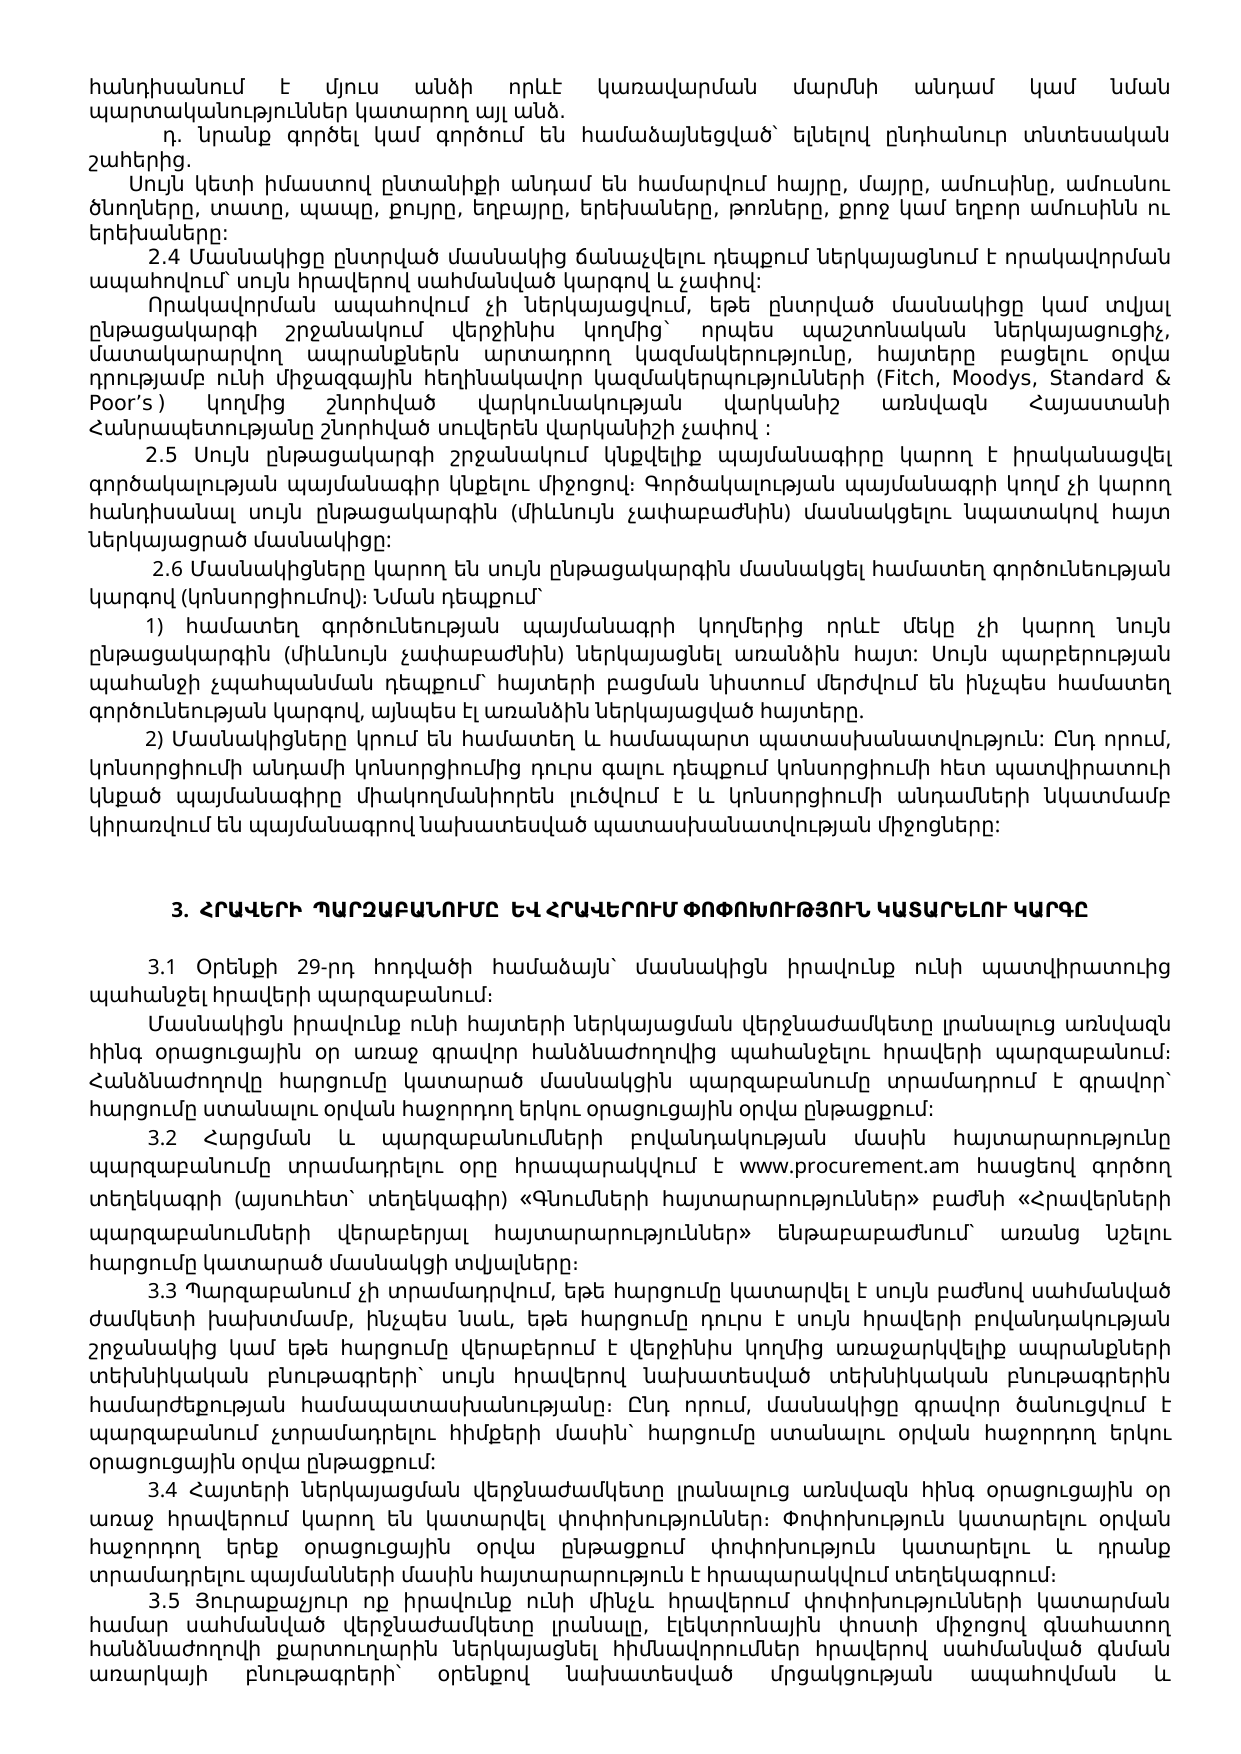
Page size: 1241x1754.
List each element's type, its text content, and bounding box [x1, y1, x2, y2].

text 3.2 Հարցման և պարզաբանումների բովանդակության մասին հայտարարությունը պարզաբանումը տրամադրելու օրը հրապարակվում է www.procurement.am հասցեով գործող տեղեկագրի (այսուհետ` տեղեկագիր) «Գնումների հայտարարություններ» բաժնի «Հրավերների պարզաբանումների վերաբերյալ հայտարարություններ» ենթաբաբաժնում` առանց նշելու հարցումը կատարած մասնակցի տվյալները։ [89, 1123, 1171, 1276]
text Մասնակիցն իրավունք ունի հայտերի ներկայացման վերջնաժամկետը լրանալուց առնվազն հինգ օրացուցային օր առաջ գրավոր հանձնաժողովից պահանջելու հրավերի պարզաբանում։ Հանձնաժողովը հարցումը կատարած մասնակցին պարզաբանումը տրամադրում է գրավոր` հարցումը ստանալու օրվան հաջորդող երկու օրացուցային օրվա ընթացքում: [89, 1009, 1171, 1123]
text դ. նրանք գործել կամ գործում են համաձայնեցված՝ ելնելով ընդհանուր տնտեսական շահերից. [89, 123, 1171, 172]
text 3. ՀՐԱՎԵՐԻ ՊԱՐԶԱԲԱՆՈՒՄԸ ԵՎ ՀՐԱՎԵՐՈՒՄ ՓՈՓՈԽՈՒԹՅՈՒՆ ԿԱՏԱՐԵԼՈՒ ԿԱՐԳԸ [89, 895, 1171, 924]
text 2) Մասնակիցները կրում են համատեղ և համապարտ պատասխանատվություն: Ընդ որում, կոնսորցիումի անդամի կոնսորցիումից դուրս գալու դեպքում կոնսորցիումի հետ պատվիրատուի կնքած պայմանագիրը միակողմանիորեն լուծվում է և կոնսորցիումի անդամների նկատմամբ կիրառվում են պայմանագրով նախատեսված պատասխանատվության միջոցները: [89, 724, 1171, 838]
text Սույն կետի իմաստով ընտանիքի անդամ են համարվում հայրը, մայրը, ամուսինը, ամուսնու ծնողները, տատը, պապը, քույրը, եղբայրը, երեխաները, թոռները, քրոջ կամ եղբոր ամուսինն ու երեխաները: [89, 172, 1171, 245]
text 2.4 Մասնակիցը ընտրված մասնակից ճանաչվելու դեպքում ներկայացնում է որակավորման ապահովում՝ սույն հրավերով սահմանված կարգով և չափով: [89, 245, 1171, 293]
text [89, 1589, 1171, 1686]
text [89, 75, 1171, 123]
text 2.5 Սույն ընթացակարգի շրջանակում կնքվելիք պայմանագիրը կարող է իրականացվել գործակալության պայմանագիր կնքելու միջոցով։ Գործակալության պայմանագրի կողմ չի կարող հանդիսանալ սույն ընթացակարգին (միևնույն չափաբաժնին) մասնակցելու նպատակով հայտ ներկայացրած մասնակիցը: [89, 440, 1171, 554]
text 3.4 Հայտերի ներկայացման վերջնաժամկետը լրանալուց առնվազն հինգ օրացուցային օր առաջ հրավերում կարող են կատարվել փոփոխություններ։ Փոփոխություն կատարելու օրվան հաջորդող երեք օրացուցային օրվա ընթացքում փոփոխություն կատարելու և դրանք տրամադրելու պայմանների մասին հայտարարություն է հրապարակվում տեղեկագրում։ [89, 1475, 1171, 1589]
text 1) համատեղ գործունեության պայմանագրի կողմերից որևէ մեկը չի կարող նույն ընթացակարգին (միևնույն չափաբաժնին) ներկայացնել առանձին հայտ: Սույն պարբերության պահանջի չպահպանման դեպքում` հայտերի բացման նիստում մերժվում են ինչպես համատեղ գործունեության կարգով, այնպես էլ առանձին ներկայացված հայտերը. [89, 611, 1171, 724]
text 3.3 Պարզաբանում չի տրամադրվում, եթե հարցումը կատարվել է սույն բաժնով սահմանված ժամկետի խախտմամբ, ինչպես նաև, եթե հարցումը դուրս է սույն հրավերի բովանդակության շրջանակից կամ եթե հարցումը վերաբերում է վերջինիս կողմից առաջարկվելիք ապրանքների տեխնիկական բնութագրերի` սույն հրավերով նախատեսված տեխնիկական բնութագրերին համարժեքության համապատասխանությանը։ Ընդ որում, մասնակիցը գրավոր ծանուցվում է պարզաբանում չտրամադրելու հիմքերի մասին` հարցումը ստանալու օրվան հաջորդող երկու օրացուցային օրվա ընթացքում: [89, 1276, 1171, 1475]
text 3.1 Օրենքի 29-րդ հոդվածի համաձայն` մասնակիցն իրավունք ունի պատվիրատուից պահանջել հրավերի պարզաբանում։ [89, 952, 1171, 1009]
text 2.6 Մասնակիցները կարող են սույն ընթացակարգին մասնակցել համատեղ գործունեության կարգով (կոնսորցիումով)։ Նման դեպքում` [89, 554, 1171, 611]
text Որակավորման ապահովում չի ներկայացվում, եթե ընտրված մասնակիցը կամ տվյալ ընթացակարգի շրջանակում վերջինիս կողմից` որպես պաշտոնական ներկայացուցիչ, մատակարարվող ապրանքներն արտադրող կազմակերությունը, հայտերը բացելու օրվա դրությամբ ունի միջազգային հեղինակավոր կազմակերպությունների (Fitch, Moodys, Standard & Poor’s ) կողմից շնորհված վարկունակության վարկանիշ առնվազն Հայաստանի Հանրապետությանը շնորհված սուվերեն վարկանիշի չափով : [89, 293, 1171, 440]
